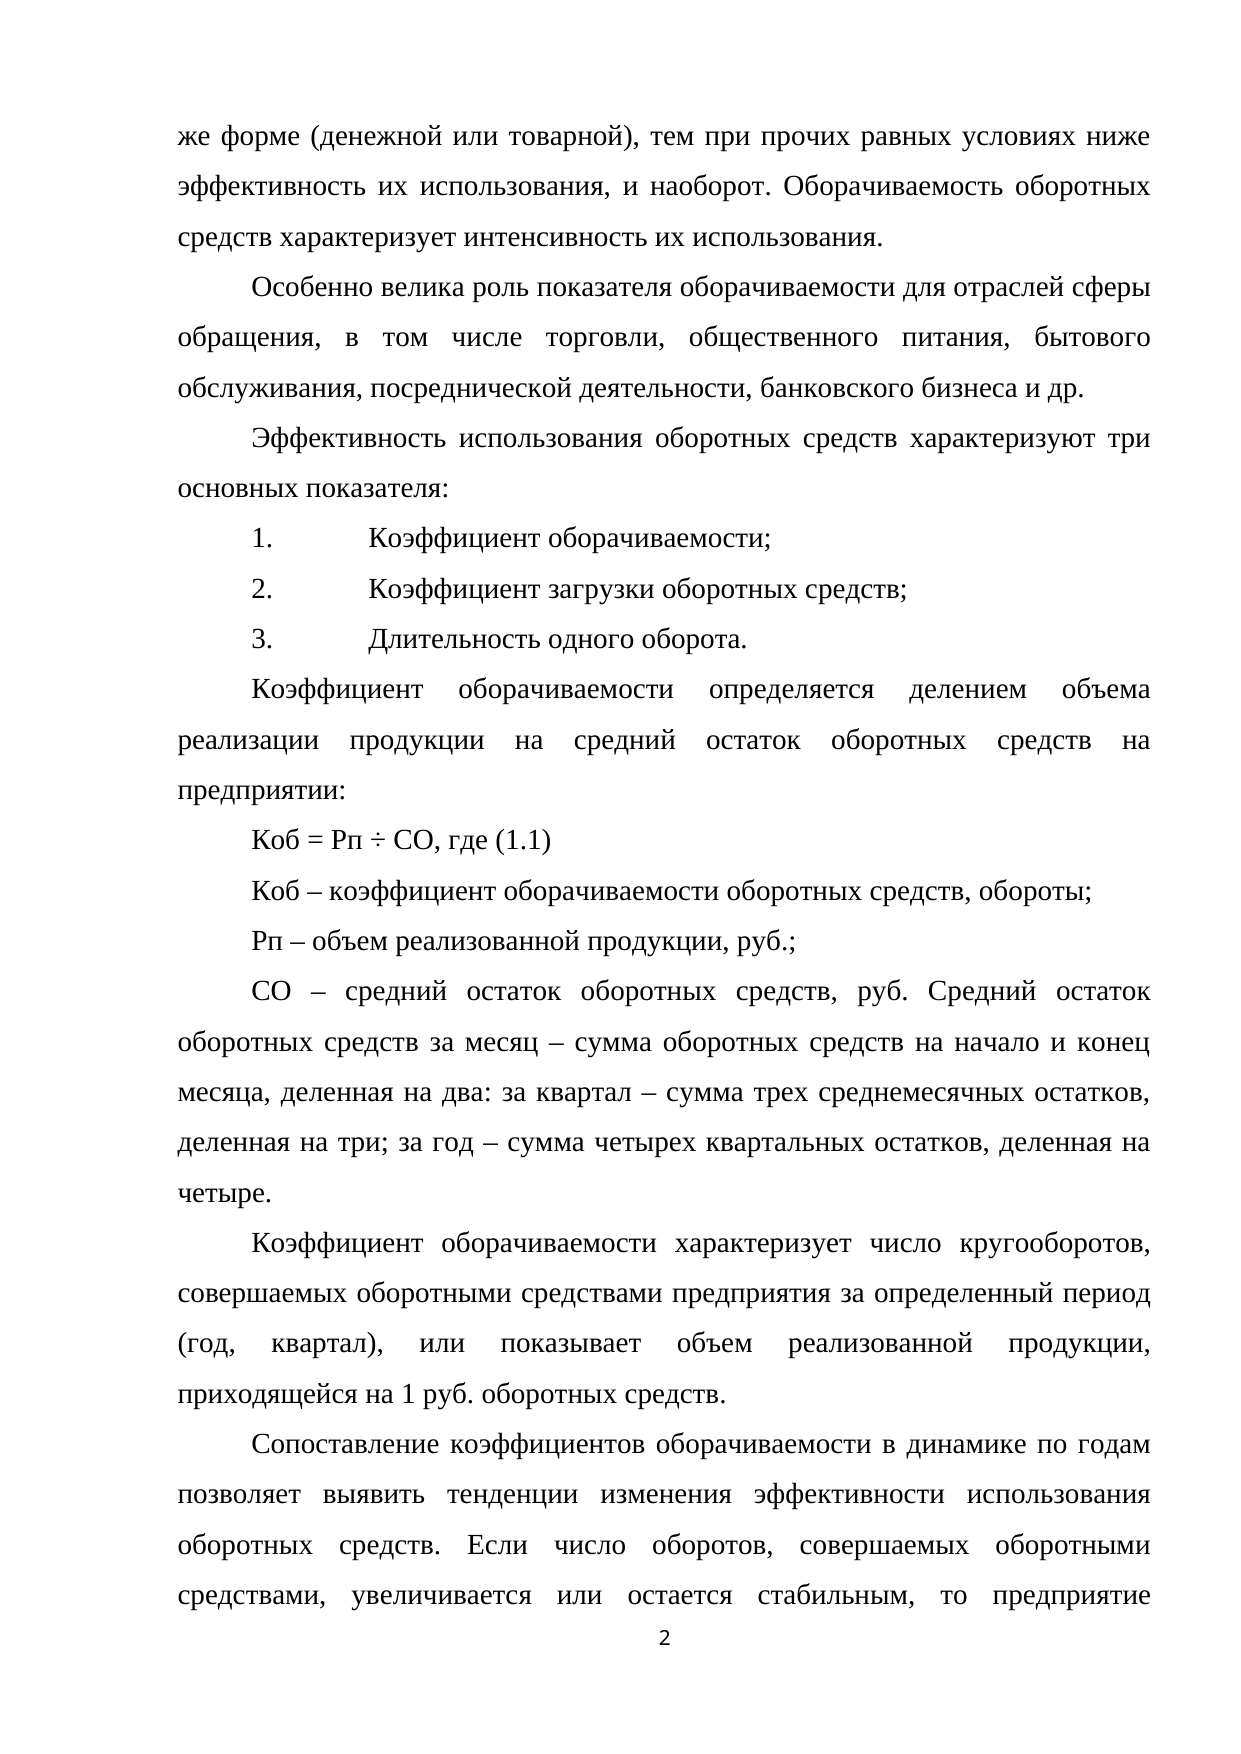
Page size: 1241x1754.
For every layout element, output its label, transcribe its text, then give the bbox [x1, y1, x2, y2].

text Особенно велика роль показателя оборачиваемости для отраслей сферы обращения, в том числе торговли, общественного питания, бытового обслуживания, посреднической деятельности, банковского бизнеса и др. [177, 269, 1152, 403]
text Эффективность использования оборотных средств характеризуют три основных показателя: [177, 420, 1152, 504]
text Рп – объем реализованной продукции, руб.; [177, 923, 1152, 957]
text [177, 118, 1152, 252]
list Коэффициент оборачиваемости; [177, 521, 1152, 554]
list Длительность одного оборота. [177, 621, 1152, 655]
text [177, 1426, 1152, 1611]
text Коэффициент оборачиваемости определяется делением объема реализации продукции на средний остаток оборотных средств на предприятии: [177, 672, 1152, 806]
list Коэффициент загрузки оборотных средств; [177, 571, 1152, 604]
text СО – средний остаток оборотных средств, руб. Средний остаток оборотных средств за месяц – сумма оборотных средств на начало и конец месяца, деленная на два: за квартал – сумма трех среднемесячных остатков, деленная на три; за год – сумма четырех квартальных остатков, деленная на четыре. [177, 973, 1152, 1208]
text Коэффициент оборачиваемости характеризует число кругооборотов, совершаемых оборотными средствами предприятия за определенный период (год, квартал), или показывает объем реализованной продукции, приходящейся на 1 руб. оборотных средств. [177, 1225, 1152, 1409]
text Коб = Рп ÷ СО, где (1.1) [177, 822, 1152, 856]
text Коб – коэффициент оборачиваемости оборотных средств, обороты; [177, 873, 1152, 906]
